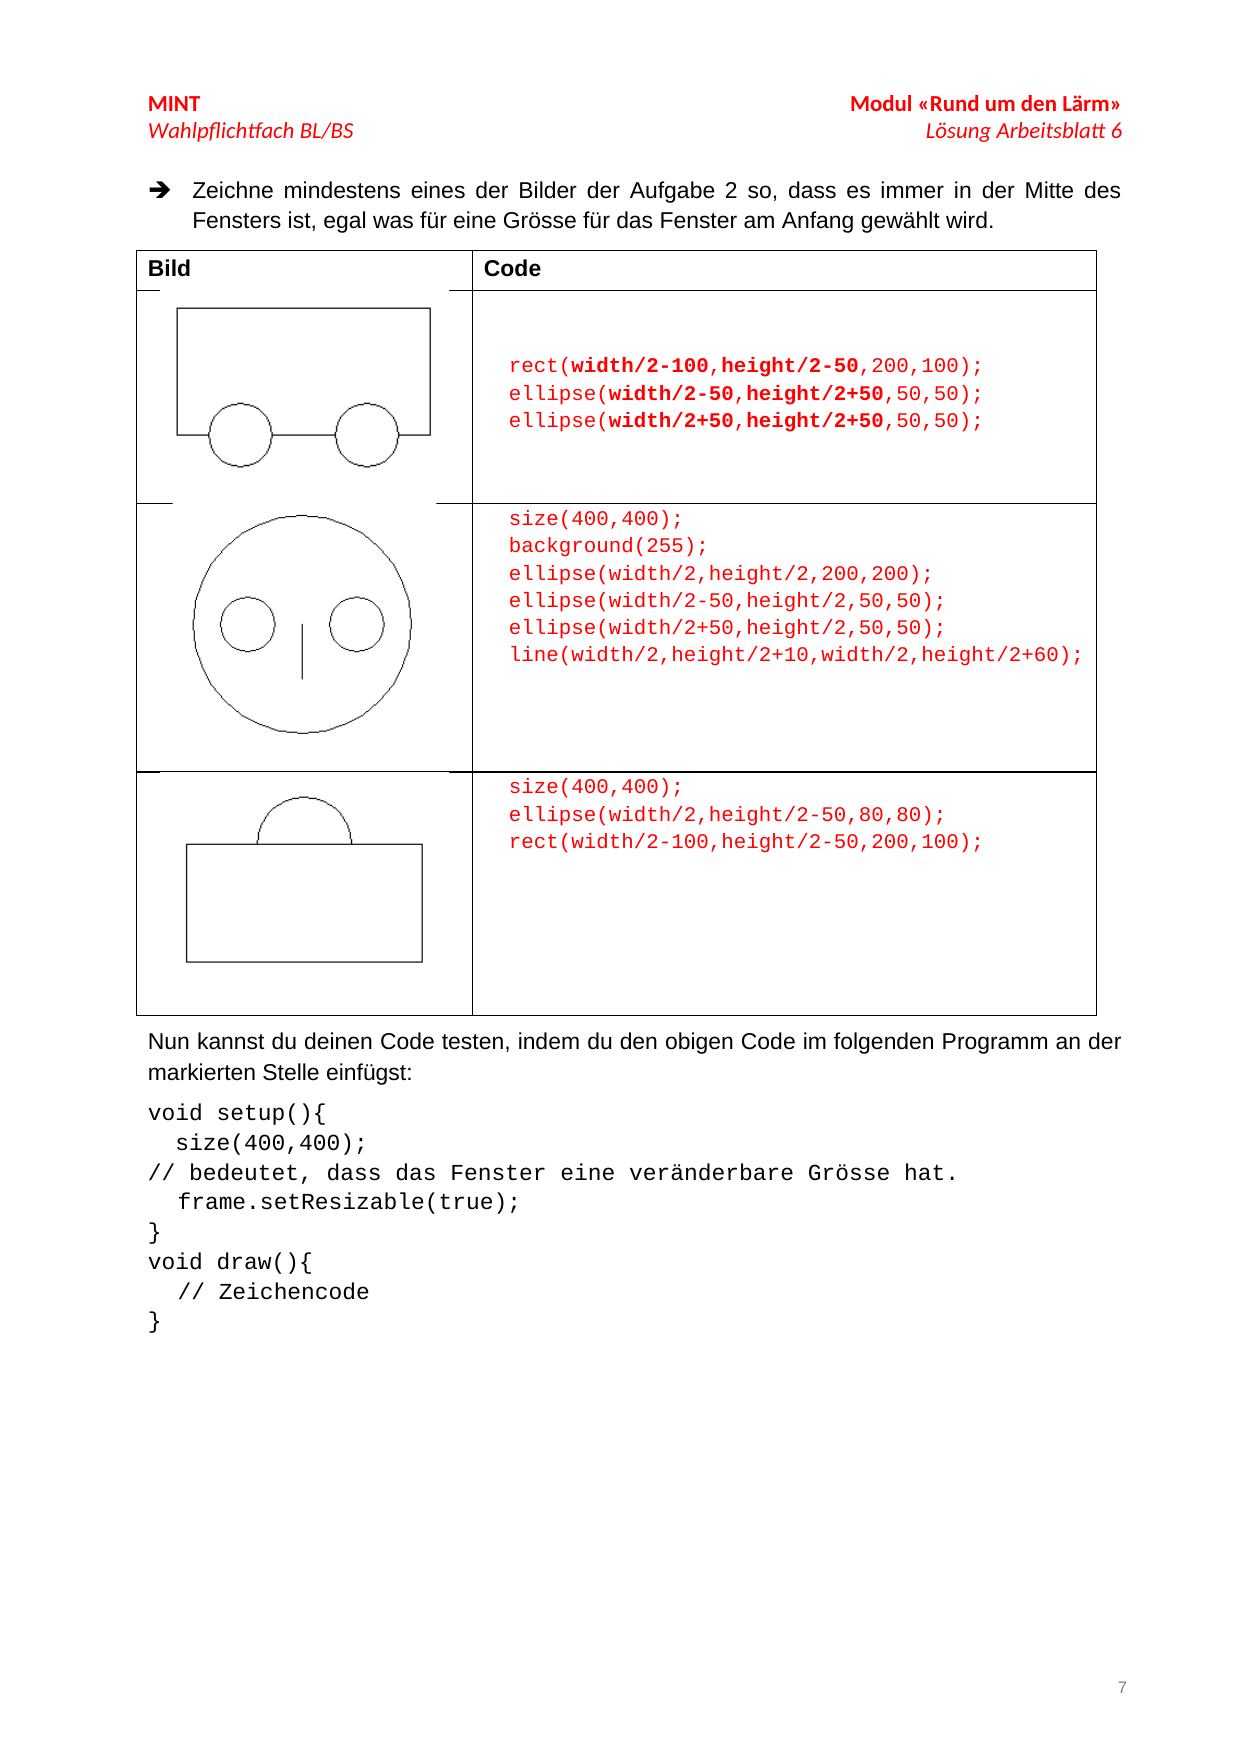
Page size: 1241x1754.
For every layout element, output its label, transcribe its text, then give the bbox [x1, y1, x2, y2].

text // bedeutet, dass das Fenster eine veränderbare Grösse hat. [148, 1161, 1122, 1187]
text frame.setResizable(true); [148, 1191, 1122, 1217]
text size(400,400); [148, 1131, 1122, 1157]
table_header Code [473, 251, 1096, 290]
picture [159, 772, 450, 991]
text } [148, 1220, 1122, 1246]
text // Zeichencode [148, 1280, 1122, 1306]
table_cell [137, 504, 472, 771]
picture [159, 290, 450, 479]
text Nun kannst du deinen Code testen, indem du den obigen Code im folgenden Programm an der markierten Stelle einfügst: [148, 1028, 1122, 1085]
text void draw(){ [148, 1250, 1122, 1276]
table_cell rect(width/2-100,height/2-50,200,100); ellipse(width/2-50,height/2+50,50,50); ellipse(width/2+50,height/2+50,50,50); [473, 291, 1096, 503]
text } [148, 1310, 1122, 1336]
picture [172, 503, 437, 747]
table_header Bild [137, 251, 472, 290]
text void setup(){ [148, 1101, 1122, 1127]
table_cell [137, 773, 472, 1015]
list Zeichne mindestens eines der Bilder der Aufgabe 2 so, dass es immer in der Mitte des Fensters ist, egal was für eine Grösse für das Fenster am Anfang gewählt wird. [148, 177, 1122, 234]
table_cell size(400,400); background(255); ellipse(width/2,height/2,200,200); ellipse(width/2-50,height/2,50,50); ellipse(width/2+50,height/2,50,50); line(width/2,height/2+10,width/2,height/2+60); [473, 504, 1096, 771]
table_cell size(400,400); ellipse(width/2,height/2-50,80,80); rect(width/2-100,height/2-50,200,100); [473, 773, 1096, 1015]
table_cell [137, 291, 472, 503]
